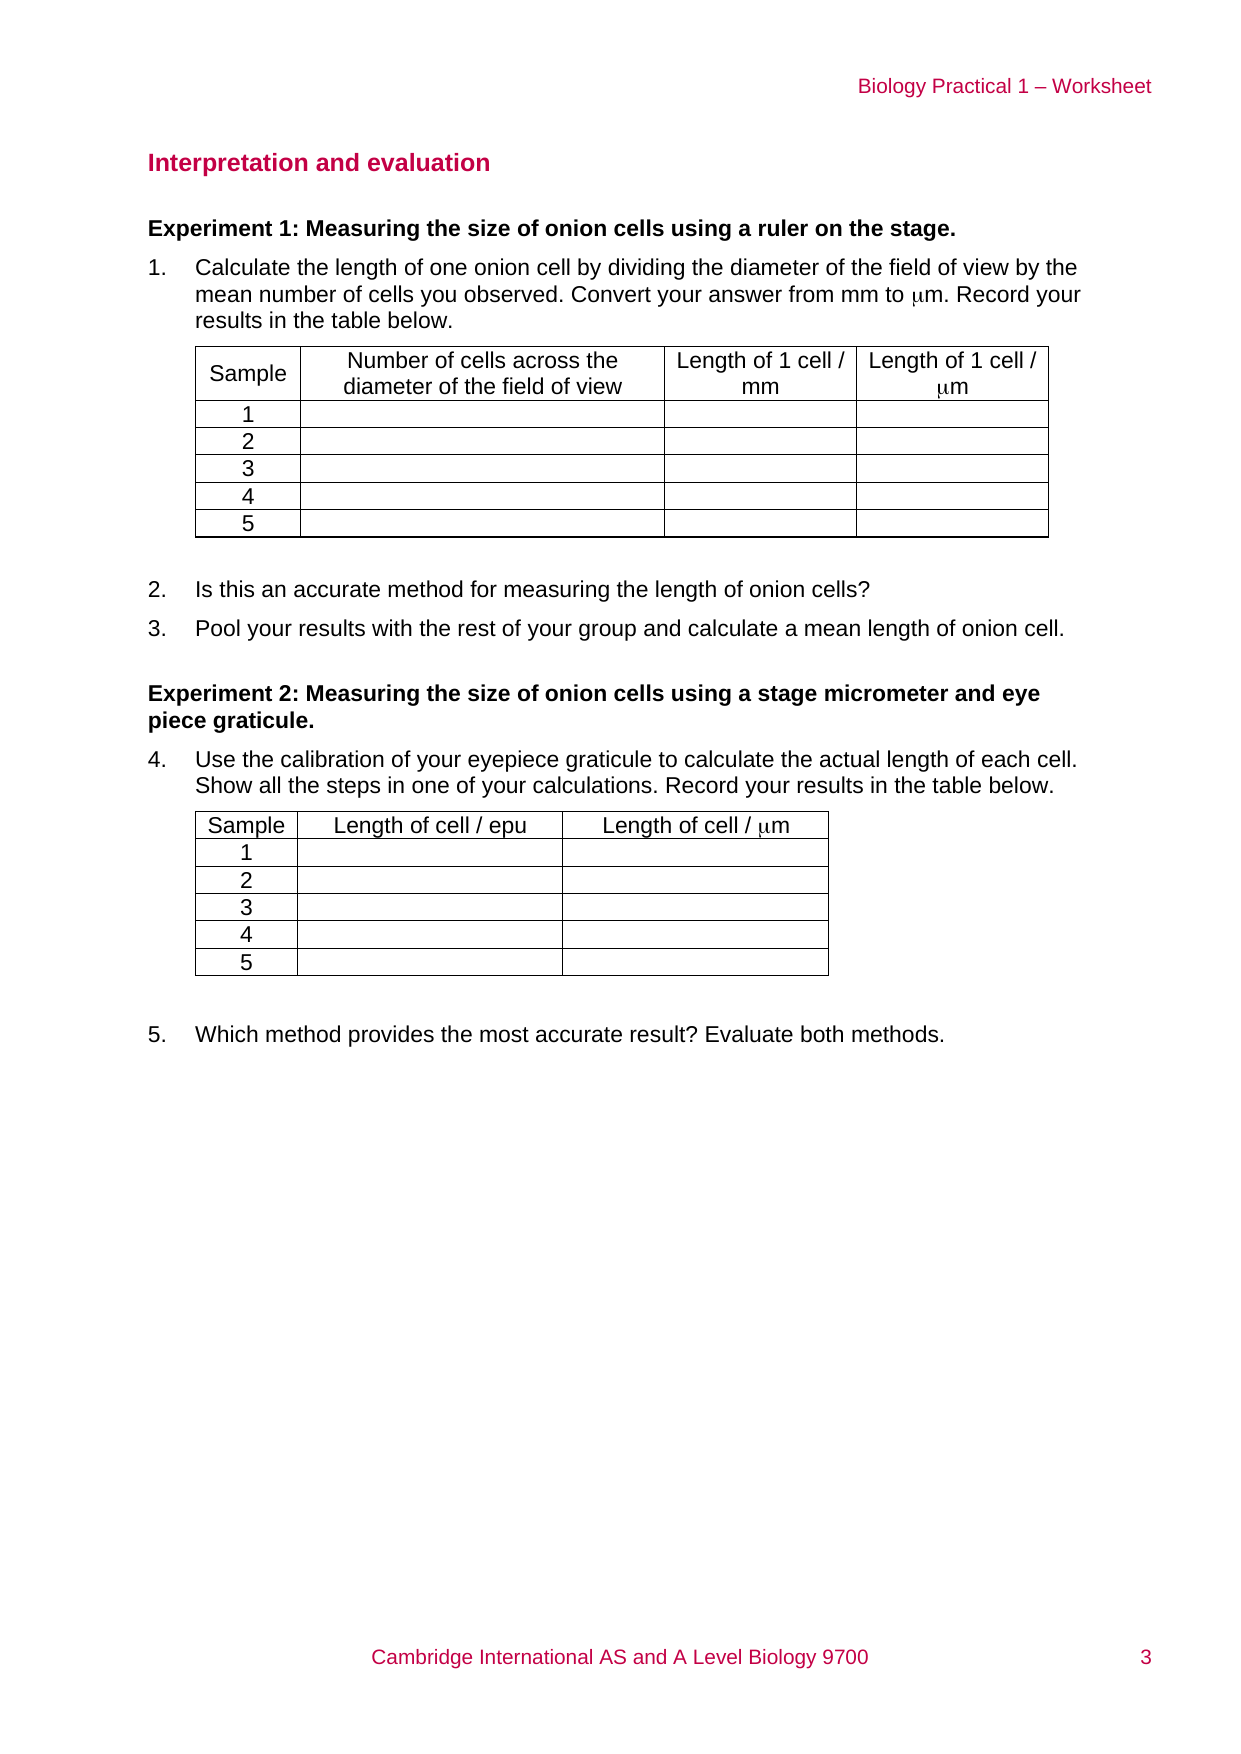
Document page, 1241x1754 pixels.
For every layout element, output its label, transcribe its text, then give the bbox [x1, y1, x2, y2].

table_header Length of 1 cell / mm [665, 347, 856, 399]
table_cell [298, 949, 562, 975]
table_cell 3 [196, 894, 297, 920]
table_cell 4 [196, 921, 297, 948]
list Calculate the length of one onion cell by dividing the diameter of the field of view by the mean number of cells you observed. Convert your answer from mm to m. Record your results in the table below. [148, 254, 1092, 333]
table_header Number of cells across the diameter of the field of view [301, 347, 664, 399]
table_cell 3 [196, 455, 300, 482]
table_cell [301, 401, 664, 427]
table_cell [665, 455, 856, 482]
table_cell [563, 867, 828, 893]
table_cell [563, 921, 828, 948]
table_header Length of cell / epu [298, 812, 562, 838]
table_cell [665, 428, 856, 454]
table_cell 1 [196, 401, 300, 427]
table_cell [857, 483, 1048, 509]
table_header Sample [196, 812, 297, 838]
table_cell [857, 510, 1048, 536]
table_header Sample [196, 347, 300, 399]
table_cell [857, 455, 1048, 482]
table_cell 5 [196, 510, 300, 536]
table_cell [298, 921, 562, 948]
table_cell [301, 455, 664, 482]
table_cell 2 [196, 867, 297, 893]
table_cell [563, 894, 828, 920]
table_cell [857, 428, 1048, 454]
table_cell 4 [196, 483, 300, 509]
list Which method provides the most accurate result? Evaluate both methods. [148, 1021, 1092, 1048]
text Experiment 1: Measuring the size of onion cells using a ruler on the stage. [148, 215, 1092, 242]
table_cell [298, 839, 562, 866]
table_cell 1 [196, 839, 297, 866]
text Interpretation and evaluation [148, 148, 1092, 176]
text Experiment 2: Measuring the size of onion cells using a stage micrometer and eye piece graticule. [148, 680, 1092, 733]
table_cell [301, 483, 664, 509]
table_cell [563, 949, 828, 975]
table_cell 2 [196, 428, 300, 454]
table_cell [298, 894, 562, 920]
table_cell 5 [196, 949, 297, 975]
table_cell [665, 510, 856, 536]
list Pool your results with the rest of your group and calculate a mean length of onion cell. [148, 615, 1092, 642]
table_header Length of cell / m [563, 812, 828, 838]
table_header Length of 1 cell / m [857, 347, 1048, 399]
table_cell [563, 839, 828, 866]
table_cell [857, 401, 1048, 427]
list Use the calibration of your eyepiece graticule to calculate the actual length of each cell. Show all the steps in one of your calculations. Record your results in the table below. [148, 746, 1092, 798]
table_cell [301, 428, 664, 454]
table_cell [298, 867, 562, 893]
list Is this an accurate method for measuring the length of onion cells? [148, 576, 1092, 603]
table_cell [301, 510, 664, 536]
table_cell [665, 483, 856, 509]
table_cell [665, 401, 856, 427]
